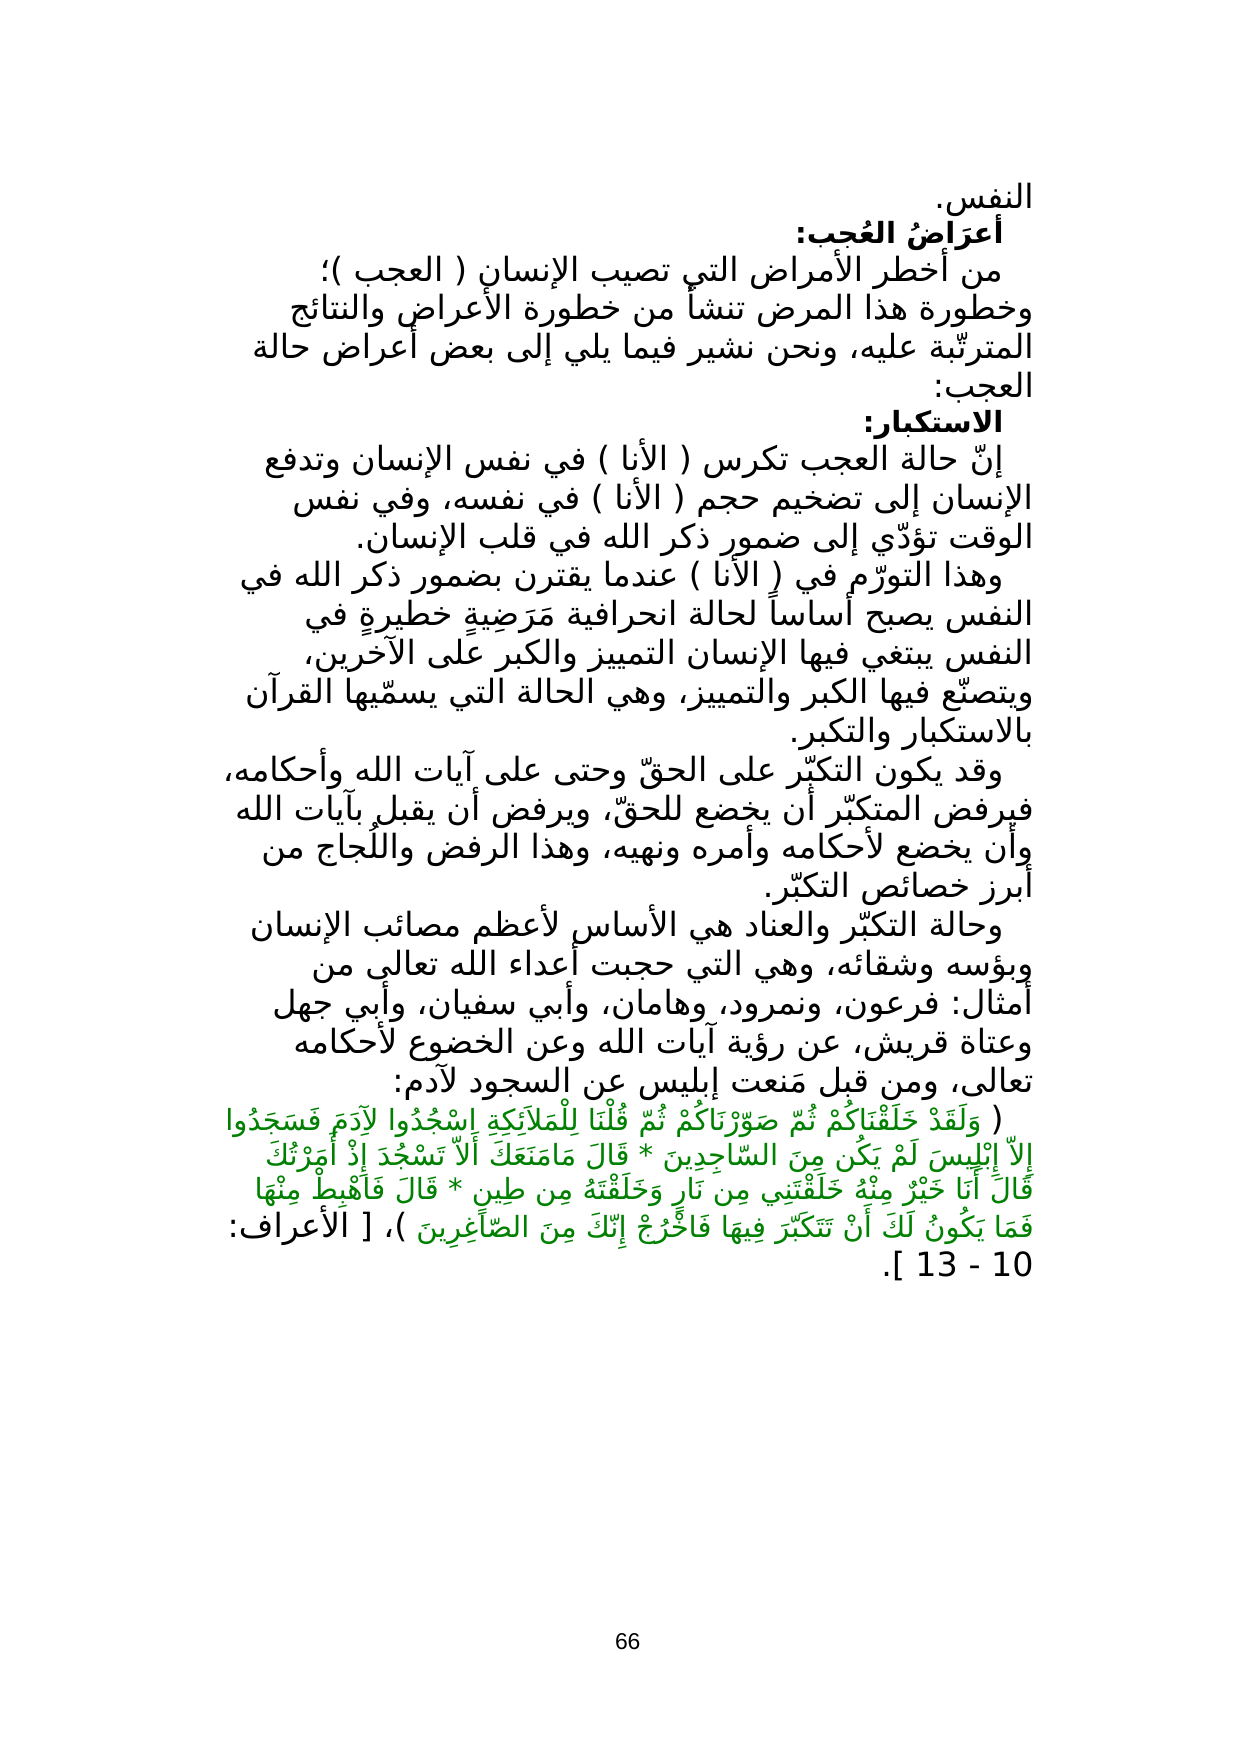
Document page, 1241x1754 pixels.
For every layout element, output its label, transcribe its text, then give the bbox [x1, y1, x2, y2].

text الاستكبار: [222, 405, 1033, 439]
text وقد يكون التكبّر على الحقّ وحتى على آيات الله وأحكامه، فيرفض المتكبّر أن يخضع للحقّ، ويرفض أن يقبل بآيات الله وأن يخضع لأحكامه وأمره ونهيه، وهذا الرفض واللُجاج من أبرز خصائص التكبّر. [222, 750, 1033, 906]
text أعرَاضُ العُجب: [222, 216, 1033, 250]
text النفس. [222, 177, 1033, 216]
text إنّ حالة العجب تكرس ( الأنا ) في نفس الإنسان وتدفع الإنسان إلى تضخيم حجم ( الأنا ) في نفسه، وفي نفس الوقت تؤدّي إلى ضمور ذكر الله في قلب الإنسان. [222, 439, 1033, 556]
text وحالة التكبّر والعناد هي الأساس لأعظم مصائب الإنسان وبؤسه وشقائه، وهي التي حجبت أعداء الله تعالى من أمثال: فرعون، ونمرود، وهامان، وأبي سفيان، وأبي جهل وعتاة قريش، عن رؤية آيات الله وعن الخضوع لأحكامه تعالى، ومن قبل مَنعت إبليس عن السجود لآدم: [222, 906, 1033, 1100]
text ( وَلَقَدْ خَلَقْنَاكُمْ ثُمّ صَوّرْنَاكُمْ ثُمّ قُلْنَا لِلْمَلاَئِكِةِ اسْجُدُوا لآِدَمَ فَسَجَدُوا إِلاّ إِبْلِيسَ لَمْ يَكُن مِنَ السّاجِدِينَ * قَالَ مَامَنَعَكَ أَلاّ تَسْجُدَ إِذْ أَمَرْتُكَ قَالَ أَنَا خَيْرٌ مِنْهُ خَلَقْتَنِي مِن نَارٍ وَخَلَقْتَهُ مِن طِينٍ * قَالَ فَاهْبِطْ مِنْهَا فَمَا يَكُونُ لَكَ أَنْ تَتَكَبّرَ فِيهَا فَاخْرُجْ إِنّكَ مِنَ الصّاغِرِينَ )، [ الأعراف: 10 - 13 ]. [222, 1100, 1033, 1284]
text وهذا التورّم في ( الأنا ) عندما يقترن بضمور ذكر الله في النفس يصبح أساساً لحالة انحرافية مَرَضِيةٍ خطيرةٍ في النفس يبتغي فيها الإنسان التمييز والكبر على الآخرين، ويتصنّع فيها الكبر والتمييز، وهي الحالة التي يسمّيها القرآن بالاستكبار والتكبر. [222, 556, 1033, 750]
text من أخطر الأمراض التي تصيب الإنسان ( العجب )؛ وخطورة هذا المرض تنشأ من خطورة الأعراض والنتائج المترتّبة عليه، ونحن نشير فيما يلي إلى بعض أعراض حالة العجب: [222, 250, 1033, 405]
